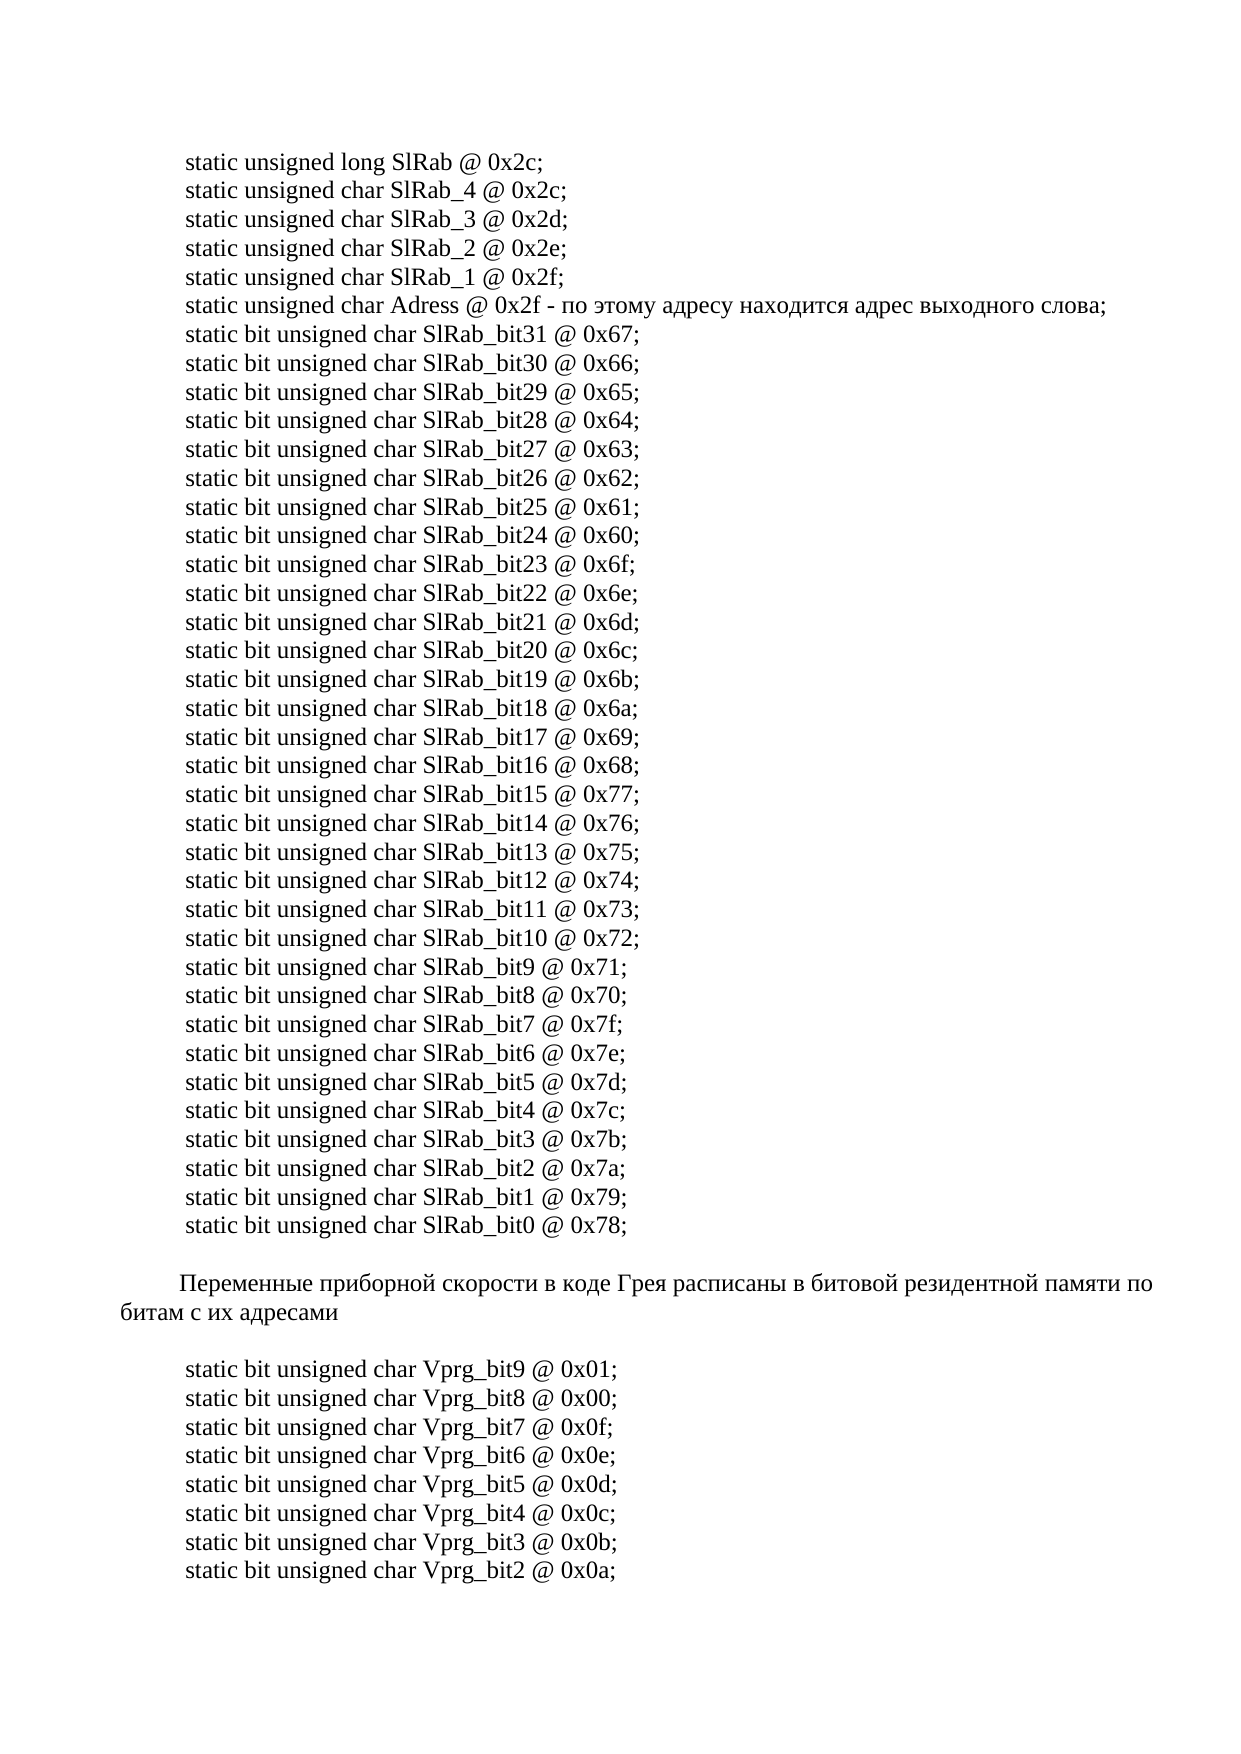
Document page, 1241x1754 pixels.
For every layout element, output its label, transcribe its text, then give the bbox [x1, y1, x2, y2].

text static unsigned char SlRab_1 @ 0x2f; [120, 262, 1153, 291]
text static unsigned char SlRab_3 @ 0x2d; [120, 204, 1153, 233]
text static bit unsigned char SlRab_bit7 @ 0x7f; [120, 1009, 1153, 1038]
text static bit unsigned char Vprg_bit3 @ 0x0b; [120, 1527, 1153, 1556]
text static bit unsigned char SlRab_bit28 @ 0x64; [120, 406, 1153, 434]
text static bit unsigned char SlRab_bit0 @ 0x78; [120, 1211, 1153, 1239]
text static bit unsigned char SlRab_bit10 @ 0x72; [120, 923, 1153, 952]
text static bit unsigned char SlRab_bit2 @ 0x7a; [120, 1153, 1153, 1182]
text static bit unsigned char SlRab_bit3 @ 0x7b; [120, 1124, 1153, 1153]
text static bit unsigned char SlRab_bit18 @ 0x6a; [120, 693, 1153, 722]
text static bit unsigned char SlRab_bit15 @ 0x77; [120, 779, 1153, 808]
text static bit unsigned char SlRab_bit22 @ 0x6e; [120, 578, 1153, 607]
text static bit unsigned char SlRab_bit1 @ 0x79; [120, 1182, 1153, 1211]
text static bit unsigned char Vprg_bit4 @ 0x0c; [120, 1498, 1153, 1527]
text static bit unsigned char SlRab_bit30 @ 0x66; [120, 348, 1153, 377]
text static unsigned char SlRab_2 @ 0x2e; [120, 233, 1153, 262]
text static bit unsigned char SlRab_bit6 @ 0x7e; [120, 1038, 1153, 1067]
text static bit unsigned char SlRab_bit12 @ 0x74; [120, 866, 1153, 894]
text static bit unsigned char SlRab_bit19 @ 0x6b; [120, 664, 1153, 693]
text static bit unsigned char Vprg_bit5 @ 0x0d; [120, 1469, 1153, 1498]
text static unsigned long SlRab @ 0x2c; [120, 147, 1153, 176]
text static bit unsigned char SlRab_bit8 @ 0x70; [120, 981, 1153, 1009]
text static bit unsigned char SlRab_bit11 @ 0x73; [120, 894, 1153, 923]
text static unsigned char SlRab_4 @ 0x2c; [120, 176, 1153, 204]
text static bit unsigned char Vprg_bit9 @ 0x01; [120, 1354, 1153, 1383]
text Переменные приборной скорости в коде Грея расписаны в битовой резидентной памяти по битам с их адресами [120, 1268, 1153, 1326]
text static bit unsigned char SlRab_bit21 @ 0x6d; [120, 607, 1153, 636]
text static bit unsigned char SlRab_bit25 @ 0x61; [120, 492, 1153, 521]
text static bit unsigned char SlRab_bit16 @ 0x68; [120, 751, 1153, 779]
text static bit unsigned char SlRab_bit27 @ 0x63; [120, 434, 1153, 463]
text static bit unsigned char SlRab_bit5 @ 0x7d; [120, 1067, 1153, 1096]
text static bit unsigned char SlRab_bit23 @ 0x6f; [120, 549, 1153, 578]
text static bit unsigned char SlRab_bit14 @ 0x76; [120, 808, 1153, 837]
text static bit unsigned char SlRab_bit17 @ 0x69; [120, 722, 1153, 751]
text static bit unsigned char SlRab_bit9 @ 0x71; [120, 952, 1153, 981]
text static bit unsigned char SlRab_bit31 @ 0x67; [120, 319, 1153, 348]
text static bit unsigned char Vprg_bit7 @ 0x0f; [120, 1412, 1153, 1441]
text static bit unsigned char Vprg_bit6 @ 0x0e; [120, 1441, 1153, 1469]
text static bit unsigned char Vprg_bit8 @ 0x00; [120, 1383, 1153, 1412]
text static bit unsigned char SlRab_bit29 @ 0x65; [120, 377, 1153, 406]
text static bit unsigned char Vprg_bit2 @ 0x0a; [120, 1556, 1153, 1584]
text static unsigned char Adress @ 0x2f - по этому адресу находится адрес выходного слова; [120, 291, 1153, 319]
text static bit unsigned char SlRab_bit26 @ 0x62; [120, 463, 1153, 492]
text static bit unsigned char SlRab_bit13 @ 0x75; [120, 837, 1153, 866]
text static bit unsigned char SlRab_bit4 @ 0x7c; [120, 1096, 1153, 1124]
text static bit unsigned char SlRab_bit20 @ 0x6c; [120, 636, 1153, 664]
text static bit unsigned char SlRab_bit24 @ 0x60; [120, 521, 1153, 549]
